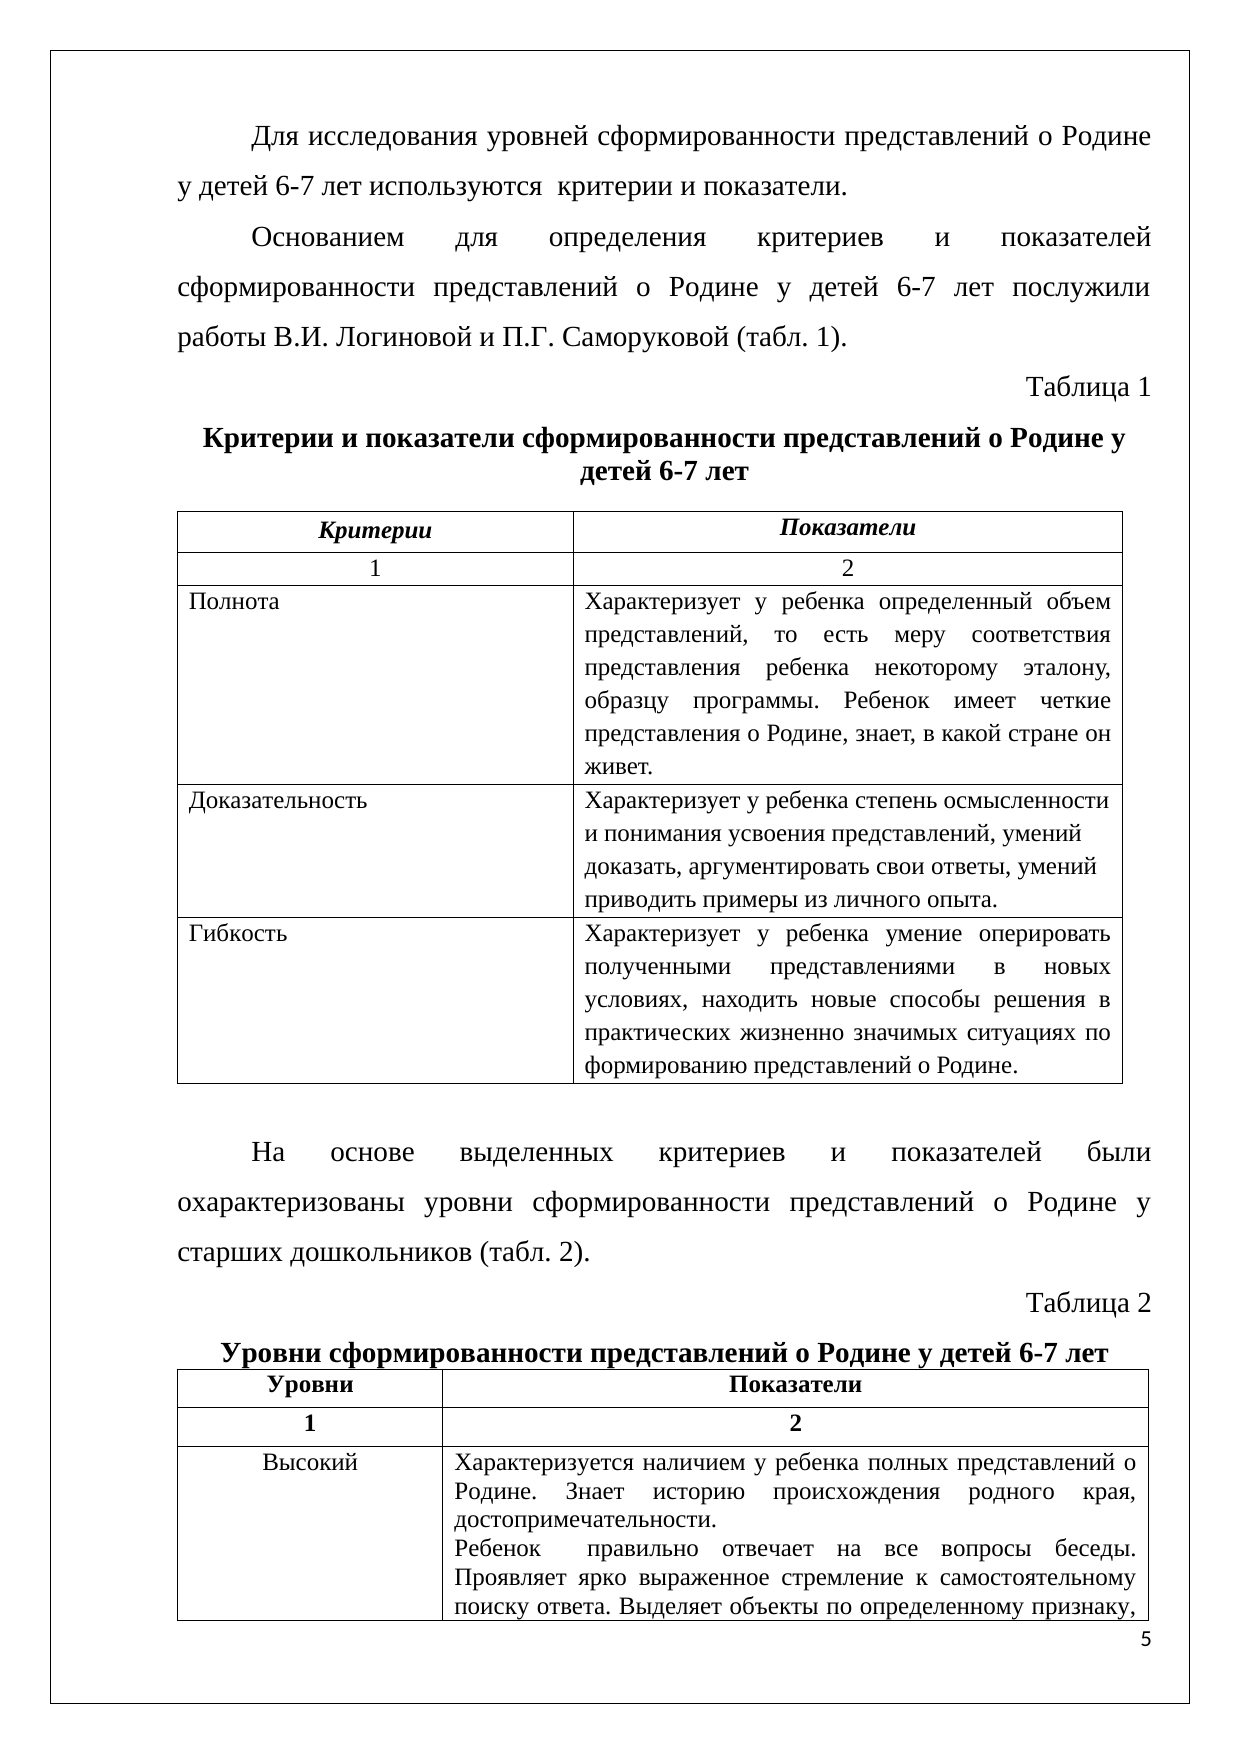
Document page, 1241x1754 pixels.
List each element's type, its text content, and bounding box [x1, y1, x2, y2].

text Таблица 1 [177, 369, 1152, 403]
text Для исследования уровней сформированности представлений о Родине у детей 6-7 лет используются критерии и показатели. [177, 118, 1152, 202]
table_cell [443, 1447, 1148, 1619]
table_header Критерии [178, 512, 573, 552]
table_cell Гибкость [178, 918, 573, 1082]
text Основанием для определения критериев и показателей сформированности представлений о Родине у детей 6-7 лет послужили работы В.И. Логиновой и П.Г. Саморуковой (табл. 1). [177, 219, 1152, 353]
table_header Показатели [574, 512, 1122, 552]
table_cell 1 [178, 1408, 442, 1446]
table_cell 2 [574, 553, 1122, 585]
table_cell Высокий [178, 1447, 442, 1619]
table_header Показатели [443, 1370, 1148, 1407]
table_cell 2 [443, 1408, 1148, 1446]
table_cell Доказательность [178, 785, 573, 917]
text Уровни сформированности представлений о Родине у детей 6-7 лет [177, 1335, 1152, 1368]
table_cell Характеризует у ребенка определенный объем представлений, то есть меру соответствия представления ребенка некоторому эталону, образцу программы. Ребенок имеет четкие представления о Родине, знает, в какой стране он живет. [574, 586, 1122, 784]
table_cell Характеризует у ребенка умение оперировать полученными представлениями в новых условиях, находить новые способы решения в практических жизненно значимых ситуациях по формированию представлений о Родине. [574, 918, 1122, 1082]
text Критерии и показатели сформированности представлений о Родине у детей 6-7 лет [177, 420, 1152, 487]
text На основе выделенных критериев и показателей были охарактеризованы уровни сформированности представлений о Родине у старших дошкольников (табл. 2). [177, 1134, 1152, 1268]
table_cell Полнота [178, 586, 573, 784]
table_cell Характеризует у ребенка степень осмысленности и понимания усвоения представлений, умений доказать, аргументировать свои ответы, умений приводить примеры из личного опыта. [574, 785, 1122, 917]
table_cell 1 [178, 553, 573, 585]
text Таблица 2 [177, 1285, 1152, 1318]
table_header Уровни [178, 1370, 442, 1407]
